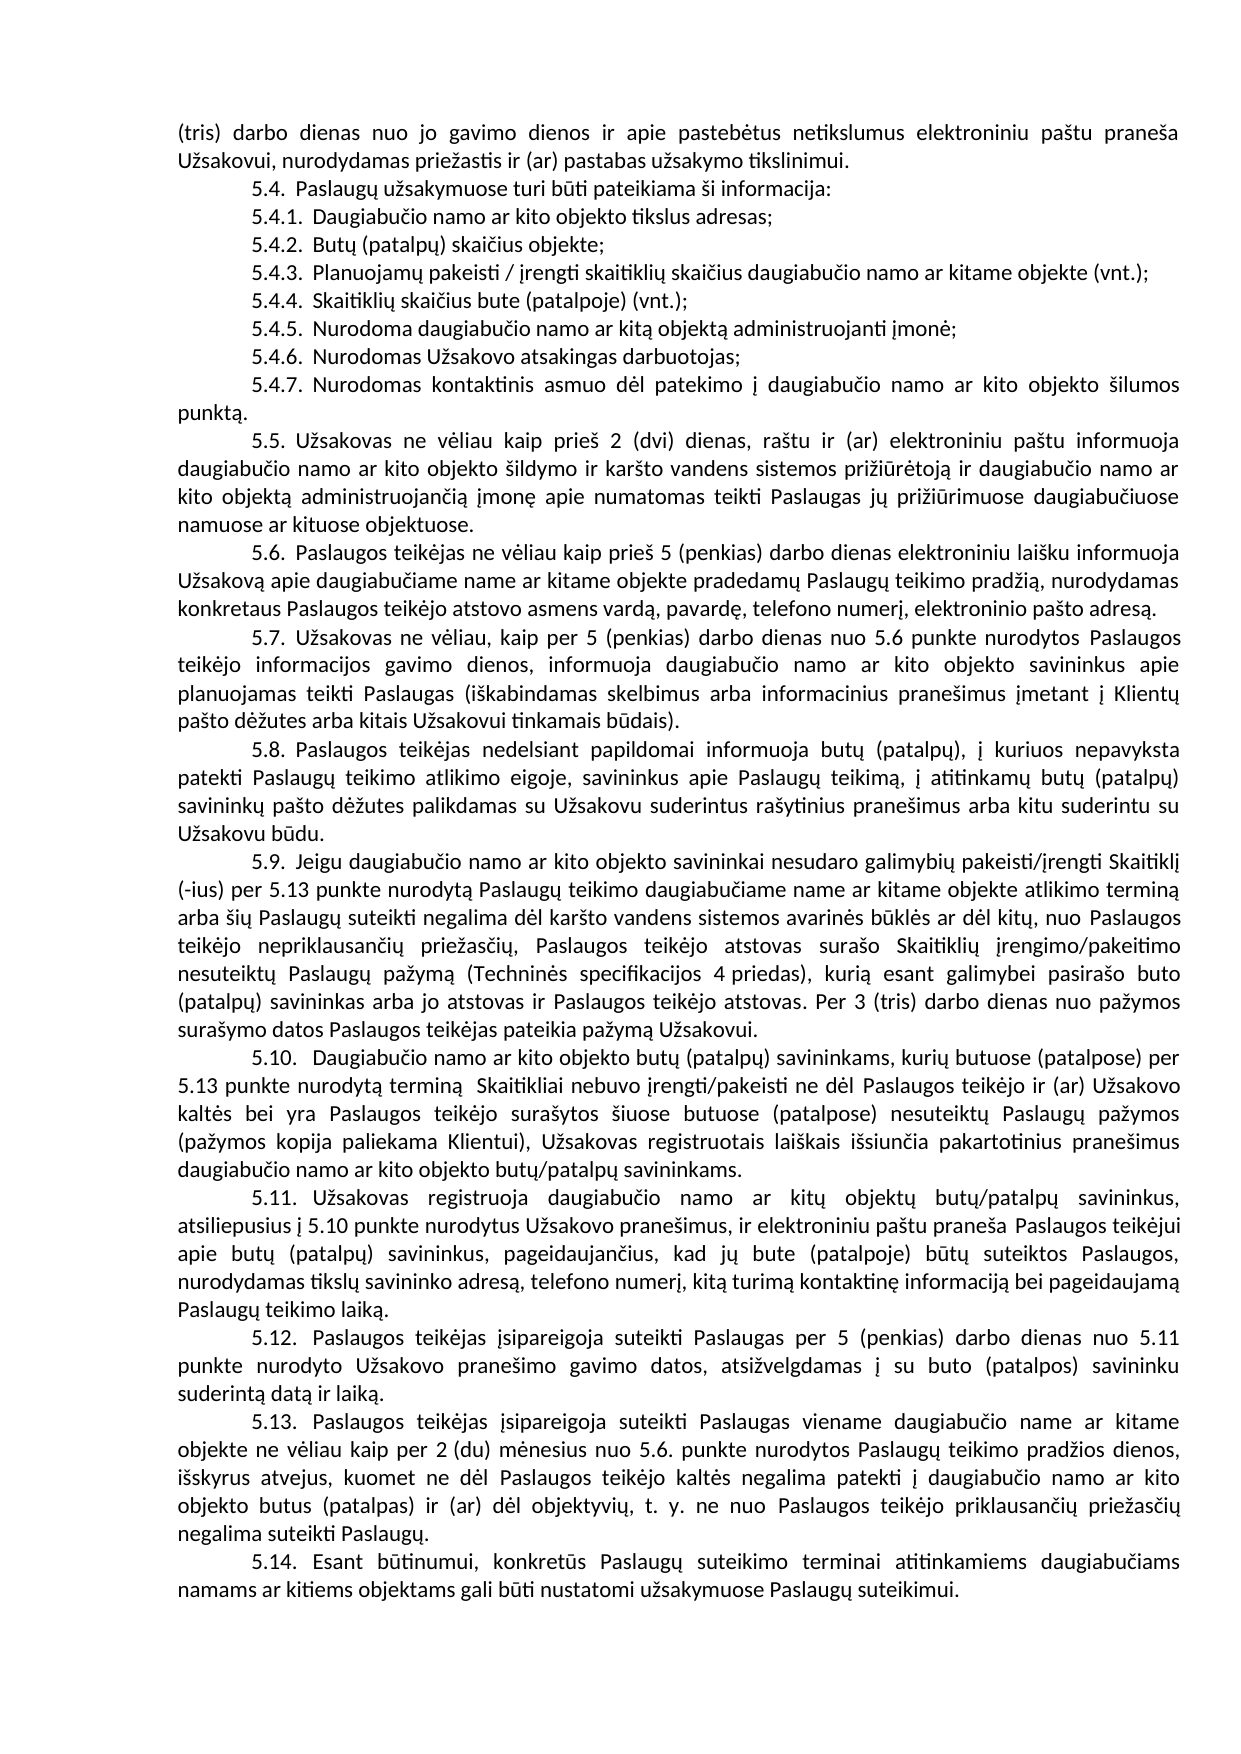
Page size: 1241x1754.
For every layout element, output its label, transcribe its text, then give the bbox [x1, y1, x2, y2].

list Paslaugų užsakymuose turi būti pateikiama ši informacija: [177, 174, 1181, 202]
list Nurodomas Užsakovo atsakingas darbuotojas; [177, 342, 1181, 370]
list Užsakovas ne vėliau kaip prieš 2 (dvi) dienas, raštu ir (ar) elektroniniu paštu informuoja daugiabučio namo ar kito objekto šildymo ir karšto vandens sistemos prižiūrėtoją ir daugiabučio namo ar kito objektą administruojančią įmonę apie numatomas teikti Paslaugas jų prižiūrimuose daugiabučiuose namuose ar kituose objektuose. [177, 426, 1181, 538]
list Jeigu daugiabučio namo ar kito objekto savininkai nesudaro galimybių pakeisti/įrengti Skaitiklį (-ius) per 5.13 punkte nurodytą Paslaugų teikimo daugiabučiame name ar kitame objekte atlikimo terminą arba šių Paslaugų suteikti negalima dėl karšto vandens sistemos avarinės būklės ar dėl kitų, nuo Paslaugos teikėjo nepriklausančių priežasčių, Paslaugos teikėjo atstovas surašo Skaitiklių įrengimo/pakeitimo nesuteiktų Paslaugų pažymą (Techninės specifikacijos 4 priedas), kurią esant galimybei pasirašo buto (patalpų) savininkas arba jo atstovas ir Paslaugos teikėjo atstovas. Per 3 (tris) darbo dienas nuo pažymos surašymo datos Paslaugos teikėjas pateikia pažymą Užsakovui. [177, 847, 1181, 1043]
list Nurodoma daugiabučio namo ar kitą objektą administruojanti įmonė; [177, 314, 1181, 342]
list Paslaugos teikėjas įsipareigoja suteikti Paslaugas per 5 (penkias) darbo dienas nuo 5.11 punkte nurodyto Užsakovo pranešimo gavimo datos, atsižvelgdamas į su buto (patalpos) savininku suderintą datą ir laiką. [177, 1323, 1181, 1407]
list Planuojamų pakeisti / įrengti skaitiklių skaičius daugiabučio namo ar kitame objekte (vnt.); [177, 258, 1181, 286]
list Užsakovas ne vėliau, kaip per 5 (penkias) darbo dienas nuo 5.6 punkte nurodytos Paslaugos teikėjo informacijos gavimo dienos, informuoja daugiabučio namo ar kito objekto savininkus apie planuojamas teikti Paslaugas (iškabindamas skelbimus arba informacinius pranešimus įmetant į Klientų pašto dėžutes arba kitais Užsakovui tinkamais būdais). [177, 623, 1181, 735]
list Daugiabučio namo ar kito objekto butų (patalpų) savininkams, kurių butuose (patalpose) per 5.13 punkte nurodytą terminą Skaitikliai nebuvo įrengti/pakeisti ne dėl Paslaugos teikėjo ir (ar) Užsakovo kaltės bei yra Paslaugos teikėjo surašytos šiuose butuose (patalpose) nesuteiktų Paslaugų pažymos (pažymos kopija paliekama Klientui), Užsakovas registruotais laiškais išsiunčia pakartotinius pranešimus daugiabučio namo ar kito objekto butų/patalpų savininkams. [177, 1043, 1181, 1183]
list Butų (patalpų) skaičius objekte; [177, 230, 1181, 258]
list Paslaugos teikėjas įsipareigoja suteikti Paslaugas viename daugiabučio name ar kitame objekte ne vėliau kaip per 2 (du) mėnesius nuo 5.6. punkte nurodytos Paslaugų teikimo pradžios dienos, išskyrus atvejus, kuomet ne dėl Paslaugos teikėjo kaltės negalima patekti į daugiabučio namo ar kito objekto butus (patalpas) ir (ar) dėl objektyvių, t. y. ne nuo Paslaugos teikėjo priklausančių priežasčių negalima suteikti Paslaugų. [177, 1407, 1181, 1547]
list Daugiabučio namo ar kito objekto tikslus adresas; [177, 202, 1181, 230]
list Nurodomas kontaktinis asmuo dėl patekimo į daugiabučio namo ar kito objekto šilumos punktą. [177, 370, 1181, 426]
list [177, 118, 1181, 174]
list Skaitiklių skaičius bute (patalpoje) (vnt.); [177, 286, 1181, 314]
list Paslaugos teikėjas ne vėliau kaip prieš 5 (penkias) darbo dienas elektroniniu laišku informuoja Užsakovą apie daugiabučiame name ar kitame objekte pradedamų Paslaugų teikimo pradžią, nurodydamas konkretaus Paslaugos teikėjo atstovo asmens vardą, pavardę, telefono numerį, elektroninio pašto adresą. [177, 538, 1181, 623]
list Užsakovas registruoja daugiabučio namo ar kitų objektų butų/patalpų savininkus, atsiliepusius į 5.10 punkte nurodytus Užsakovo pranešimus, ir elektroniniu paštu praneša Paslaugos teikėjui apie butų (patalpų) savininkus, pageidaujančius, kad jų bute (patalpoje) būtų suteiktos Paslaugos, nurodydamas tikslų savininko adresą, telefono numerį, kitą turimą kontaktinę informaciją bei pageidaujamą Paslaugų teikimo laiką. [177, 1183, 1181, 1323]
list Paslaugos teikėjas nedelsiant papildomai informuoja butų (patalpų), į kuriuos nepavyksta patekti Paslaugų teikimo atlikimo eigoje, savininkus apie Paslaugų teikimą, į atitinkamų butų (patalpų) savininkų pašto dėžutes palikdamas su Užsakovu suderintus rašytinius pranešimus arba kitu suderintu su Užsakovu būdu. [177, 735, 1181, 847]
list Esant būtinumui, konkretūs Paslaugų suteikimo terminai atitinkamiems daugiabučiams namams ar kitiems objektams gali būti nustatomi užsakymuose Paslaugų suteikimui. [177, 1547, 1181, 1603]
